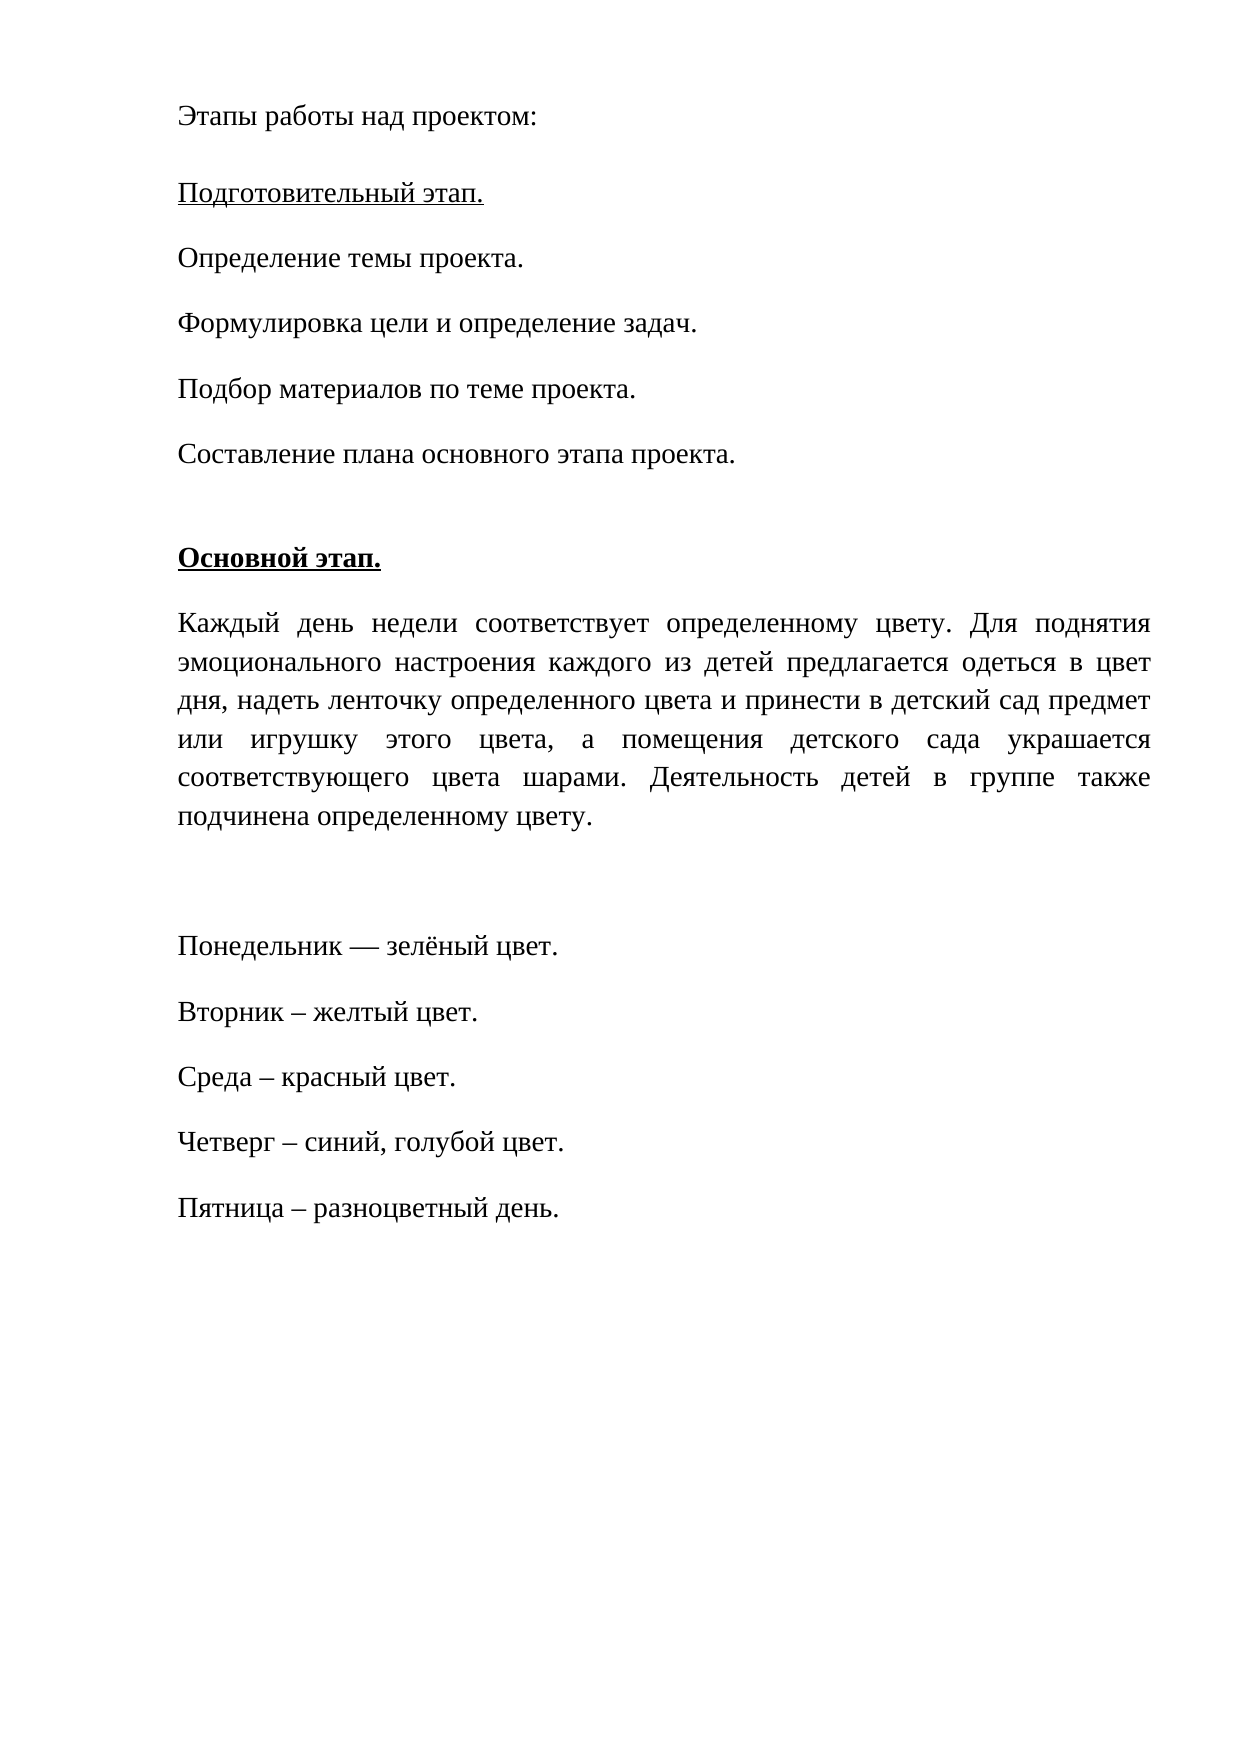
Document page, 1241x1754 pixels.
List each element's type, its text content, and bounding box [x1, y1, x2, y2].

text Формулировка цели и определение задач. [177, 305, 1152, 339]
text Этапы работы над проектом: [177, 98, 1152, 131]
text Подготовительный этап. [177, 175, 1152, 208]
text Среда – красный цвет. [177, 1059, 1152, 1093]
text Вторник – желтый цвет. [177, 994, 1152, 1027]
text Составление плана основного этапа проекта. [177, 436, 1152, 469]
text Каждый день недели соответствует определенному цвету. Для поднятия эмоционального настроения каждого из детей предлагается одеться в цвет дня, надеть ленточку определенного цвета и принести в детский сад предмет или игрушку этого цвета, а помещения детского сада украшается соответствующего цвета шарами. Деятельность детей в группе также подчинена определенному цвету. [177, 605, 1152, 831]
text Пятница – разноцветный день. [177, 1190, 1152, 1223]
text Понедельник — зелёный цвет. [177, 928, 1152, 962]
text Определение темы проекта. [177, 240, 1152, 274]
text Подбор материалов по теме проекта. [177, 371, 1152, 404]
text Основной этап. [177, 540, 1152, 573]
text Четверг – синий, голубой цвет. [177, 1124, 1152, 1158]
